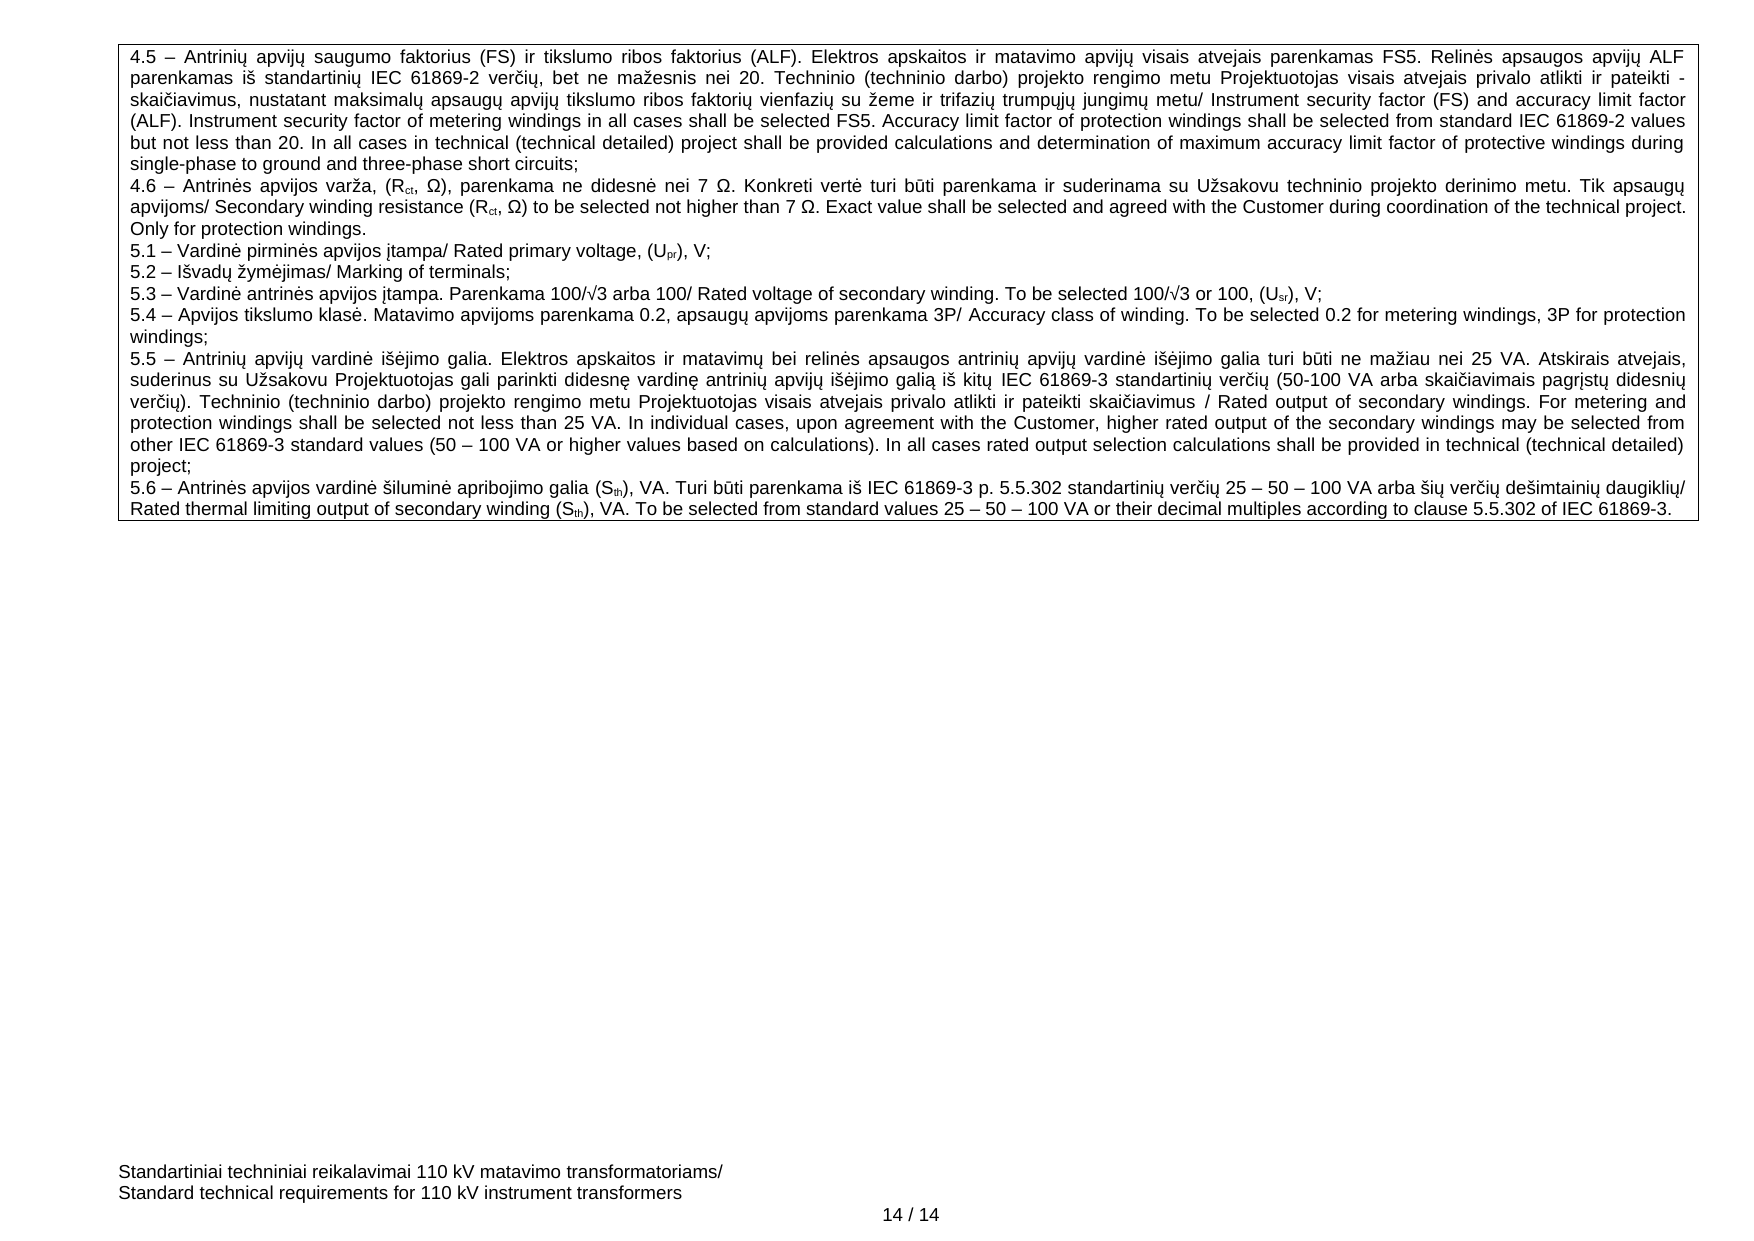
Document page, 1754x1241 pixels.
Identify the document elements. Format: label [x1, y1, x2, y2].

table_cell [119, 45, 1698, 520]
